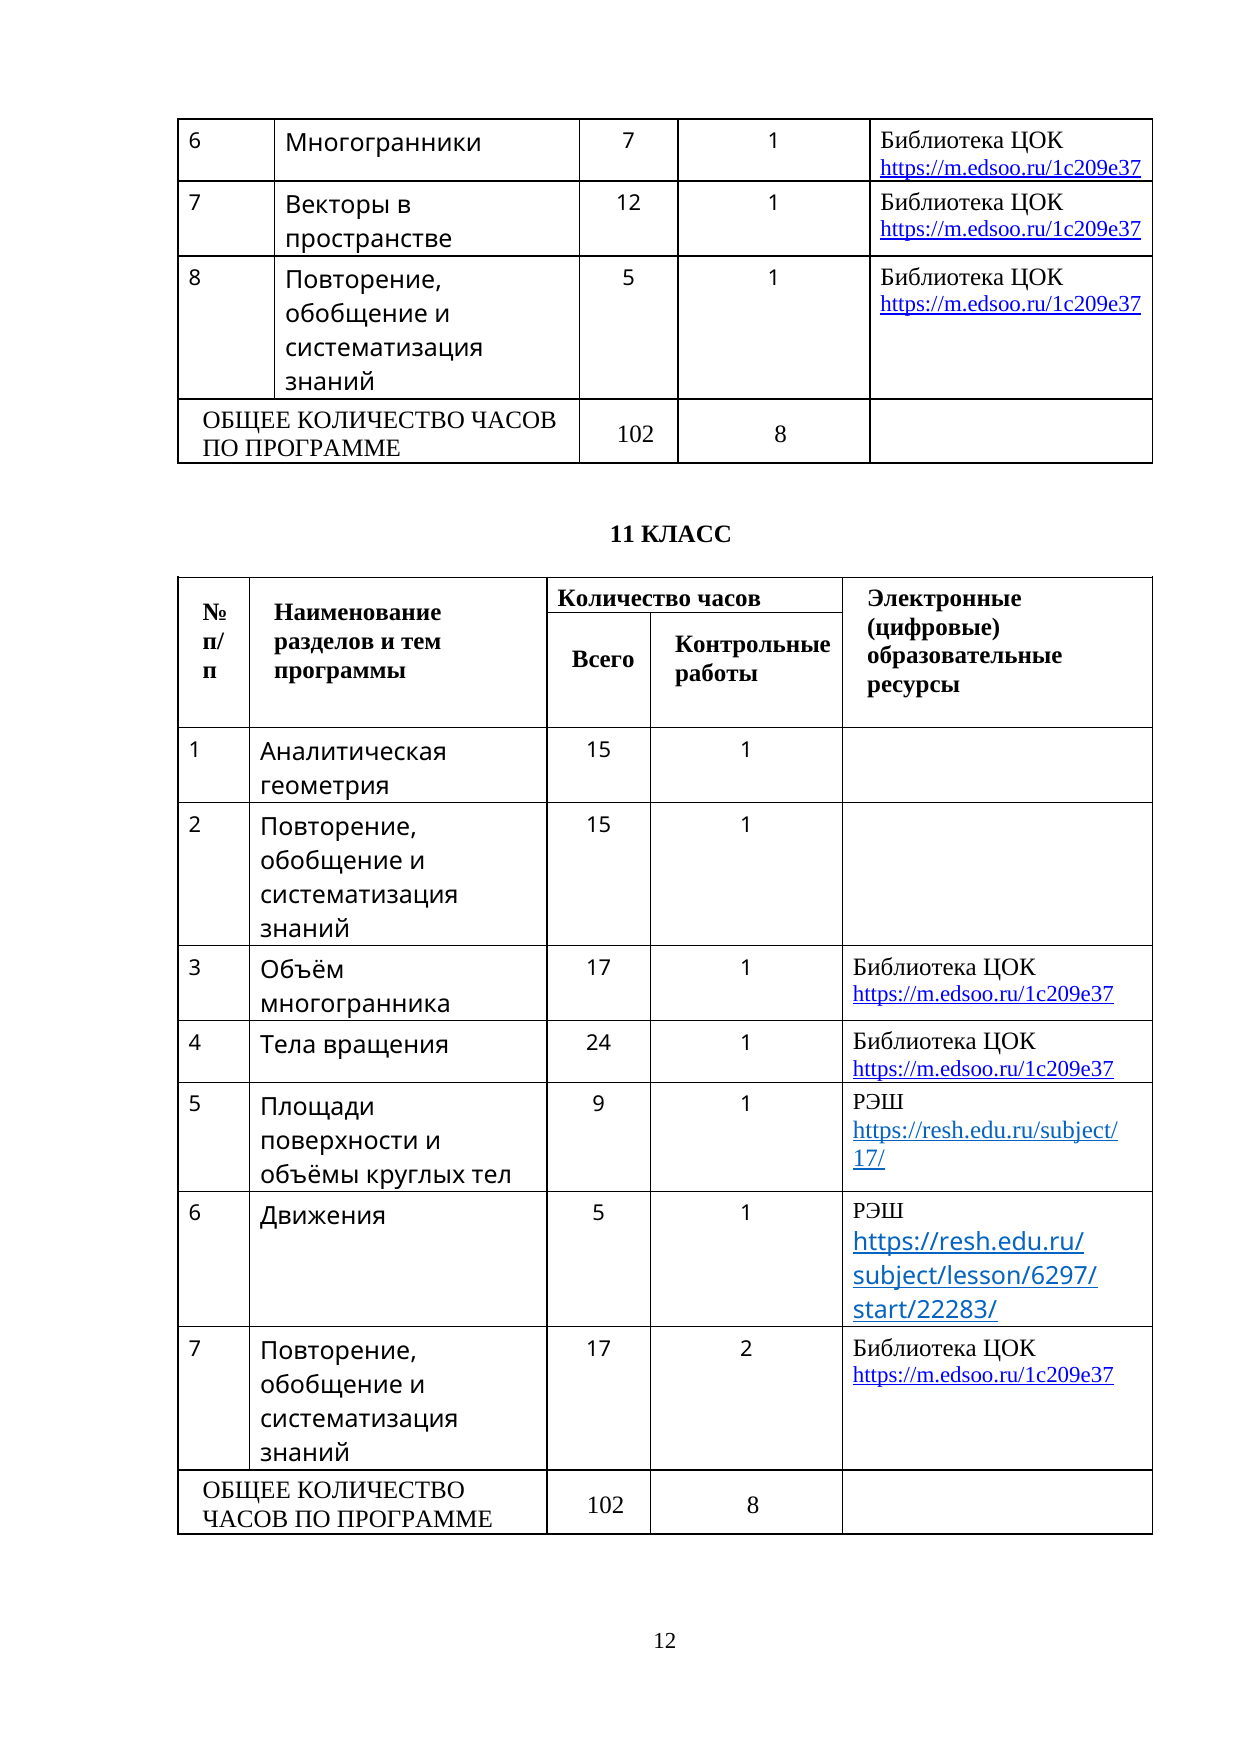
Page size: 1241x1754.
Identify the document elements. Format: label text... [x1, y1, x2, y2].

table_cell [871, 257, 1152, 398]
table_cell 15 [548, 803, 650, 945]
table_cell 1 [651, 728, 842, 802]
table_cell Повторение, обобщение и систематизация знаний [275, 257, 579, 398]
table_cell 5 [179, 1083, 249, 1191]
table_cell Тела вращения [250, 1021, 546, 1082]
table_cell ОБЩЕЕ КОЛИЧЕСТВО ЧАСОВ ПО ПРОГРАММЕ [179, 1471, 546, 1533]
table_cell РЭШ https://resh.edu.ru/subject/lesson/6297/start/22283/ [843, 1192, 1152, 1326]
text 11 КЛАСС [190, 519, 1152, 548]
table_cell 1 [651, 803, 842, 945]
table_cell Повторение, обобщение и систематизация знаний [250, 803, 546, 945]
table_cell Повторение, обобщение и систематизация знаний [250, 1327, 546, 1469]
table_cell Всего [548, 613, 650, 727]
table_cell 102 [548, 1471, 650, 1533]
table_cell 8 [179, 257, 274, 398]
table_header Электронные (цифровые) образовательные ресурсы [843, 578, 1152, 727]
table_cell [871, 182, 1152, 255]
table_cell Площади поверхности и объёмы круглых тел [250, 1083, 546, 1191]
table_cell Объём многогранника [250, 946, 546, 1020]
table_cell 6 [179, 120, 274, 180]
table_cell 1 [179, 728, 249, 802]
table_cell 1 [651, 1021, 842, 1082]
table_cell 1 [679, 120, 869, 180]
table_cell 4 [179, 1021, 249, 1082]
table_cell Библиотека ЦОК https://m.edsoo.ru/1c209e37 [843, 946, 1152, 1020]
table_cell 5 [548, 1192, 650, 1326]
table_cell 1 [651, 1083, 842, 1191]
table_cell РЭШ https://resh.edu.ru/subject/17/ [843, 1083, 1152, 1191]
table_cell 8 [679, 400, 869, 462]
table_cell 17 [548, 946, 650, 1020]
table_cell 12 [580, 182, 677, 255]
table_cell 1 [679, 257, 869, 398]
table_cell Библиотека ЦОК https://m.edsoo.ru/1c209e37 [843, 1021, 1152, 1082]
table_header Количество часов [548, 578, 842, 612]
table_cell 1 [679, 182, 869, 255]
table_cell 8 [651, 1471, 842, 1533]
table_cell 2 [179, 803, 249, 945]
table_cell 15 [548, 728, 650, 802]
table_cell Библиотека ЦОК https://m.edsoo.ru/1c209e37 [843, 1327, 1152, 1469]
table_cell [843, 1471, 1152, 1533]
table_cell 1 [651, 1192, 842, 1326]
table_cell 102 [580, 400, 677, 462]
table_cell 17 [548, 1327, 650, 1469]
table_cell Многогранники [275, 120, 579, 180]
table_cell 6 [179, 1192, 249, 1326]
table_cell Векторы в пространстве [275, 182, 579, 255]
table_cell Контрольные работы [651, 613, 842, 727]
table_cell 7 [179, 182, 274, 255]
table_cell 3 [179, 946, 249, 1020]
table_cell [871, 120, 1152, 180]
table_cell 9 [548, 1083, 650, 1191]
table_header № п/п [179, 578, 249, 727]
table_cell 5 [580, 257, 677, 398]
table_cell Движения [250, 1192, 546, 1326]
table_cell 24 [548, 1021, 650, 1082]
table_cell ОБЩЕЕ КОЛИЧЕСТВО ЧАСОВ ПО ПРОГРАММЕ [179, 400, 579, 462]
table_cell [843, 728, 1152, 802]
table_cell Аналитическая геометрия [250, 728, 546, 802]
table_cell 7 [179, 1327, 249, 1469]
table_cell 2 [651, 1327, 842, 1469]
table_cell 7 [580, 120, 677, 180]
table_cell [871, 400, 1152, 462]
table_header Наименование разделов и тем программы [250, 578, 546, 727]
table_cell [843, 803, 1152, 945]
table_cell 1 [651, 946, 842, 1020]
